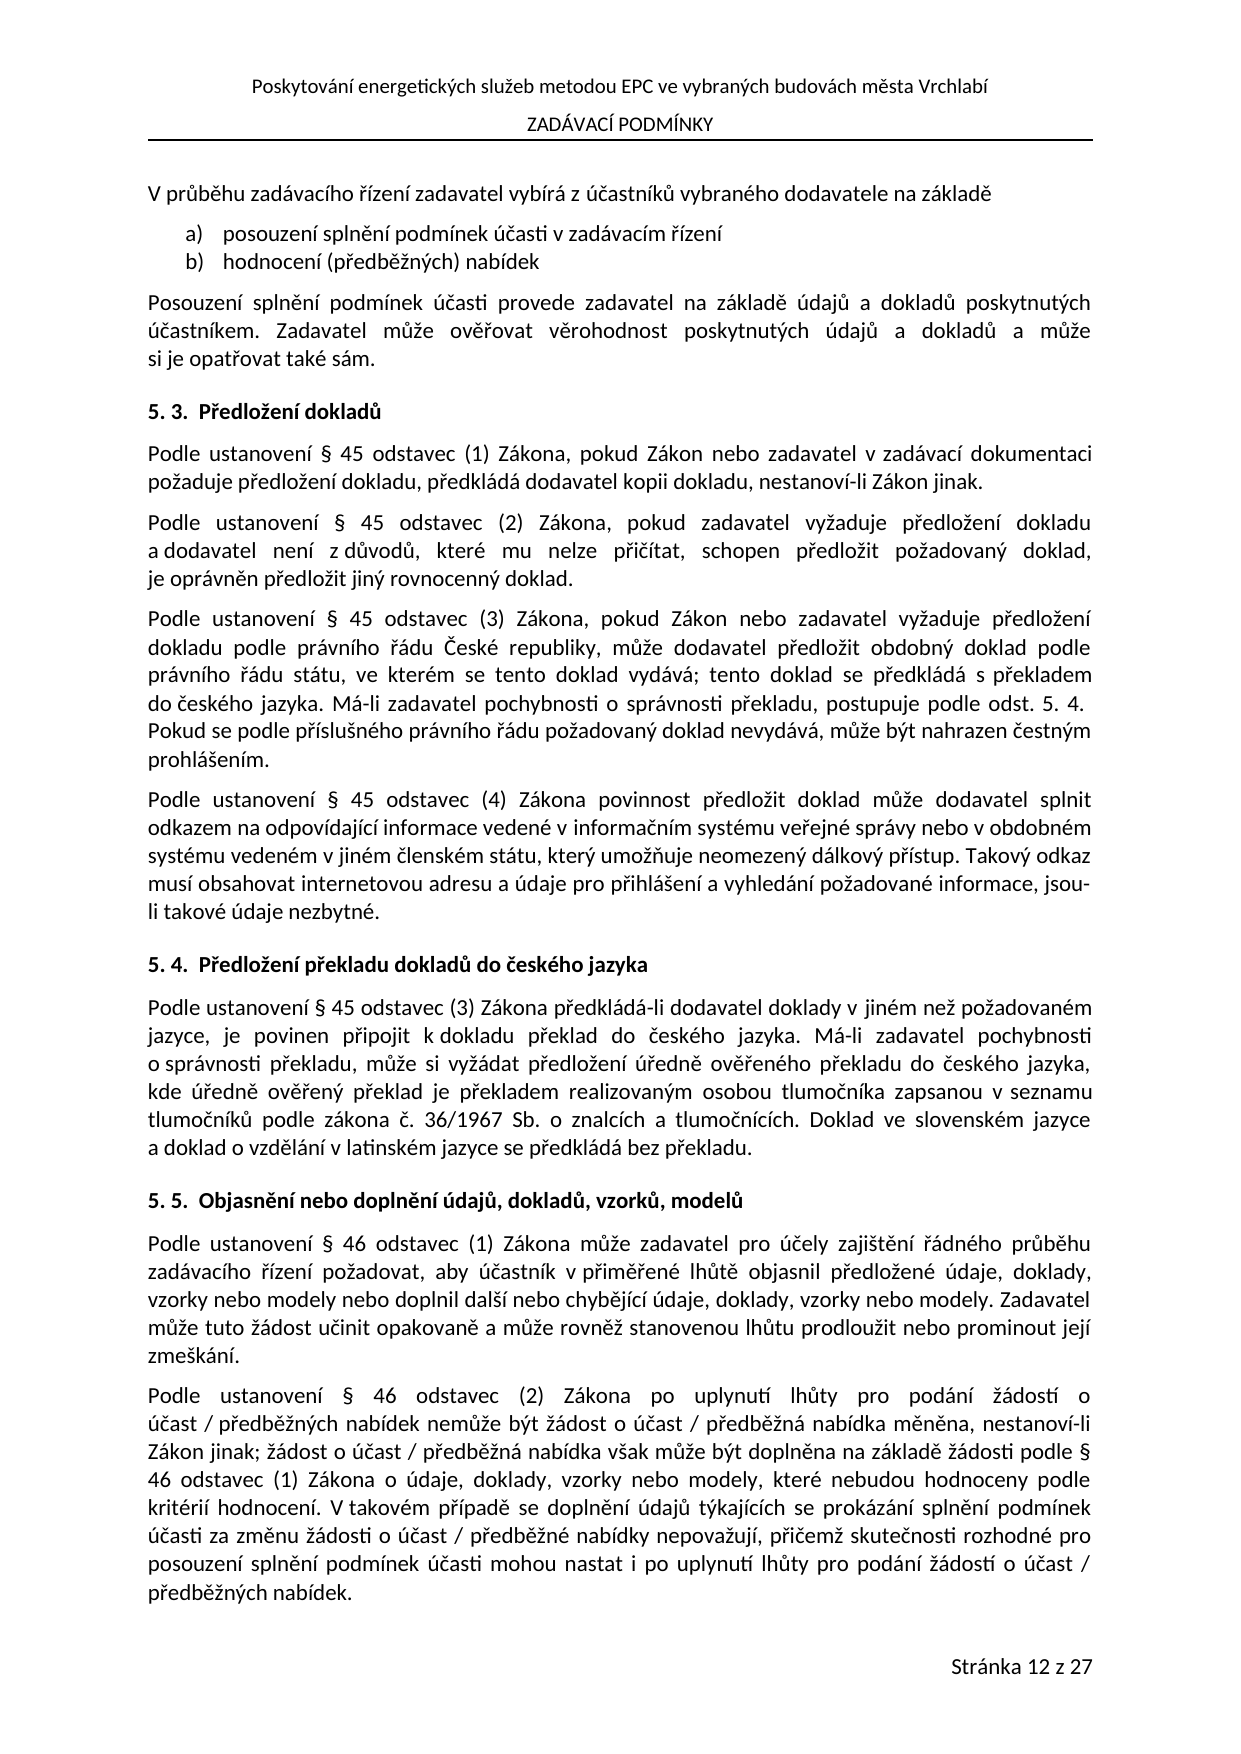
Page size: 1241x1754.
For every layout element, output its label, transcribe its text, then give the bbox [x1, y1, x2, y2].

subtitle Předložení dokladů [147, 397, 1093, 425]
text Podle ustanovení § 45 odstavec (3) Zákona předkládá-li dodavatel doklady v jiném než požadovaném jazyce, je povinen připojit k dokladu překlad do českého jazyka. Má-li zadavatel pochybnosti o správnosti překladu, může si vyžádat předložení úředně ověřeného překladu do českého jazyka, kde úředně ověřený překlad je překladem realizovaným osobou tlumočníka zapsanou v seznamu tlumočníků podle zákona č. 36/1967 Sb. o znalcích a tlumočnících. Doklad ve slovenském jazyce a doklad o vzdělání v latinském jazyce se předkládá bez překladu. [148, 993, 1093, 1161]
list hodnocení (předběžných) nabídek [185, 247, 1093, 275]
text Podle ustanovení § 45 odstavec (3) Zákona, pokud Zákon nebo zadavatel vyžaduje předložení dokladu podle právního řádu České republiky, může dodavatel předložit obdobný doklad podle právního řádu státu, ve kterém se tento doklad vydává; tento doklad se předkládá s překladem do českého jazyka. Má-li zadavatel pochybnosti o správnosti překladu, postupuje podle odst. 5. 4. Pokud se podle příslušného právního řádu požadovaný doklad nevydává, může být nahrazen čestným prohlášením. [148, 604, 1093, 773]
text Podle ustanovení § 45 odstavec (1) Zákona, pokud Zákon nebo zadavatel v zadávací dokumentaci požaduje předložení dokladu, předkládá dodavatel kopii dokladu, nestanoví-li Zákon jinak. [148, 439, 1093, 496]
text Posouzení splnění podmínek účasti provede zadavatel na základě údajů a dokladů poskytnutých účastníkem. Zadavatel může ověřovat věrohodnost poskytnutých údajů a dokladů a může si je opatřovat také sám. [148, 288, 1093, 372]
text Podle ustanovení § 45 odstavec (4) Zákona povinnost předložit doklad může dodavatel splnit odkazem na odpovídající informace vedené v informačním systému veřejné správy nebo v obdobném systému vedeném v jiném členském státu, který umožňuje neomezený dálkový přístup. Takový odkaz musí obsahovat internetovou adresu a údaje pro přihlášení a vyhledání požadované informace, jsou-li takové údaje nezbytné. [148, 785, 1093, 925]
text V průběhu zadávacího řízení zadavatel vybírá z účastníků vybraného dodavatele na základě [148, 179, 1093, 207]
list posouzení splnění podmínek účasti v zadávacím řízení [185, 219, 1093, 247]
subtitle Objasnění nebo doplnění údajů, dokladů, vzorků, modelů [147, 1186, 1093, 1214]
subtitle Předložení překladu dokladů do českého jazyka [147, 950, 1093, 978]
text Podle ustanovení § 46 odstavec (1) Zákona může zadavatel pro účely zajištění řádného průběhu zadávacího řízení požadovat, aby účastník v přiměřené lhůtě objasnil předložené údaje, doklady, vzorky nebo modely nebo doplnil další nebo chybějící údaje, doklady, vzorky nebo modely. Zadavatel může tuto žádost učinit opakovaně a může rovněž stanovenou lhůtu prodloužit nebo prominout její zmeškání. [148, 1229, 1093, 1369]
text Podle ustanovení § 45 odstavec (2) Zákona, pokud zadavatel vyžaduje předložení dokladu a dodavatel není z důvodů, které mu nelze přičítat, schopen předložit požadovaný doklad, je oprávněn předložit jiný rovnocenný doklad. [148, 508, 1093, 592]
text Podle ustanovení § 46 odstavec (2) Zákona po uplynutí lhůty pro podání žádostí o účast / předběžných nabídek nemůže být žádost o účast / předběžná nabídka měněna, nestanoví-li Zákon jinak; žádost o účast / předběžná nabídka však může být doplněna na základě žádosti podle § 46 odstavec (1) Zákona o údaje, doklady, vzorky nebo modely, které nebudou hodnoceny podle kritérií hodnocení. V takovém případě se doplnění údajů týkajících se prokázání splnění podmínek účasti za změnu žádosti o účast / předběžné nabídky nepovažují, přičemž skutečnosti rozhodné pro posouzení splnění podmínek účasti mohou nastat i po uplynutí lhůty pro podání žádostí o účast / předběžných nabídek. [148, 1381, 1093, 1606]
